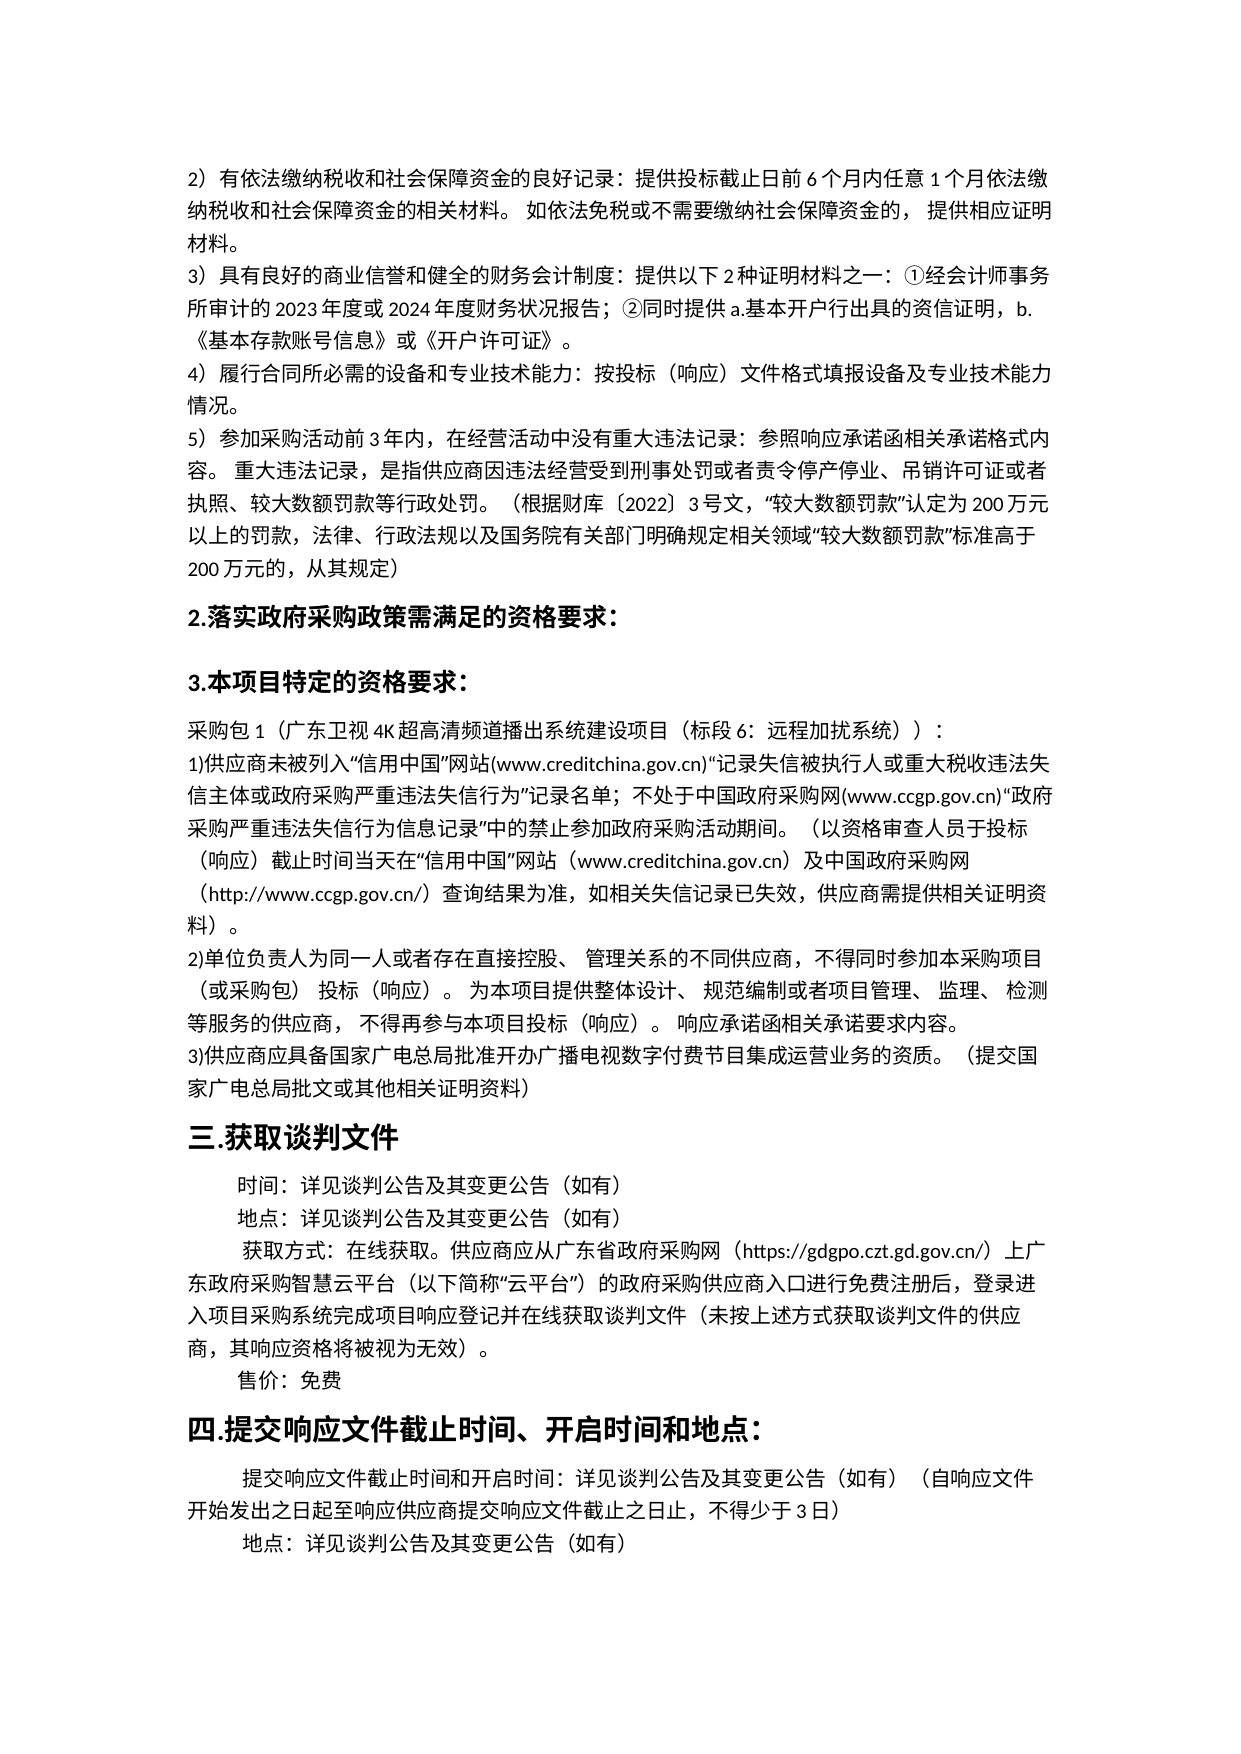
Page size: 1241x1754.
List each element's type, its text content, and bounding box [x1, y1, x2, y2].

text 2）有依法缴纳税收和社会保障资金的良好记录：提供投标截止日前6个月内任意1个月依法缴纳税收和社会保障资金的相关材料。 如依法免税或不需要缴纳社会保障资金的， 提供相应证明材料。 [187, 162, 1053, 259]
text 3.本项目特定的资格要求： [187, 649, 1053, 714]
text 三.获取谈判文件 [187, 1104, 1053, 1169]
text 地点：详见谈判公告及其变更公告（如有） [187, 1527, 1053, 1559]
text 2.落实政府采购政策需满足的资格要求： [187, 584, 1053, 649]
text 1)供应商未被列入“信用中国”网站(www.creditchina.gov.cn)“记录失信被执行人或重大税收违法失信主体或政府采购严重违法失信行为”记录名单；不处于中国政府采购网(www.ccgp.gov.cn)“政府采购严重违法失信行为信息记录”中的禁止参加政府采购活动期间。（以资格审查人员于投标（响应）截止时间当天在“信用中国”网站（www.creditchina.gov.cn）及中国政府采购网（http://www.ccgp.gov.cn/）查询结果为准，如相关失信记录已失效，供应商需提供相关证明资料）。 [187, 747, 1053, 942]
text 3)供应商应具备国家广电总局批准开办广播电视数字付费节目集成运营业务的资质。（提交国家广电总局批文或其他相关证明资料） [187, 1039, 1053, 1104]
text 提交响应文件截止时间和开启时间：详见谈判公告及其变更公告（如有）（自响应文件开始发出之日起至响应供应商提交响应文件截止之日止，不得少于3日） [187, 1462, 1053, 1527]
text 3）具有良好的商业信誉和健全的财务会计制度：提供以下2种证明材料之一：①经会计师事务所审计的2023年度或2024年度财务状况报告；②同时提供a.基本开户行出具的资信证明，b.《基本存款账号信息》或《开户许可证》。 [187, 259, 1053, 357]
text 四.提交响应文件截止时间、开启时间和地点： [187, 1397, 1053, 1462]
text 采购包1（广东卫视4K超高清频道播出系统建设项目（标段6：远程加扰系统））： [187, 714, 1053, 747]
text 2)单位负责人为同一人或者存在直接控股、 管理关系的不同供应商，不得同时参加本采购项目（或采购包） 投标（响应）。 为本项目提供整体设计、 规范编制或者项目管理、 监理、 检测等服务的供应商， 不得再参与本项目投标（响应）。 响应承诺函相关承诺要求内容。 [187, 942, 1053, 1039]
text 5）参加采购活动前3年内，在经营活动中没有重大违法记录：参照响应承诺函相关承诺格式内容。 重大违法记录，是指供应商因违法经营受到刑事处罚或者责令停产停业、吊销许可证或者执照、较大数额罚款等行政处罚。（根据财库〔2022〕3号文，“较大数额罚款”认定为200万元以上的罚款，法律、行政法规以及国务院有关部门明确规定相关领域“较大数额罚款”标准高于200万元的，从其规定） [187, 422, 1053, 584]
text 时间：详见谈判公告及其变更公告（如有） [187, 1169, 1053, 1202]
text 售价：免费 [187, 1364, 1053, 1397]
text 地点：详见谈判公告及其变更公告（如有） [187, 1202, 1053, 1234]
text 4）履行合同所必需的设备和专业技术能力：按投标（响应）文件格式填报设备及专业技术能力情况。 [187, 357, 1053, 422]
text 获取方式：在线获取。供应商应从广东省政府采购网（https://gdgpo.czt.gd.gov.cn/）上广东政府采购智慧云平台（以下简称“云平台”）的政府采购供应商入口进行免费注册后，登录进入项目采购系统完成项目响应登记并在线获取谈判文件（未按上述方式获取谈判文件的供应商，其响应资格将被视为无效）。 [187, 1234, 1053, 1364]
